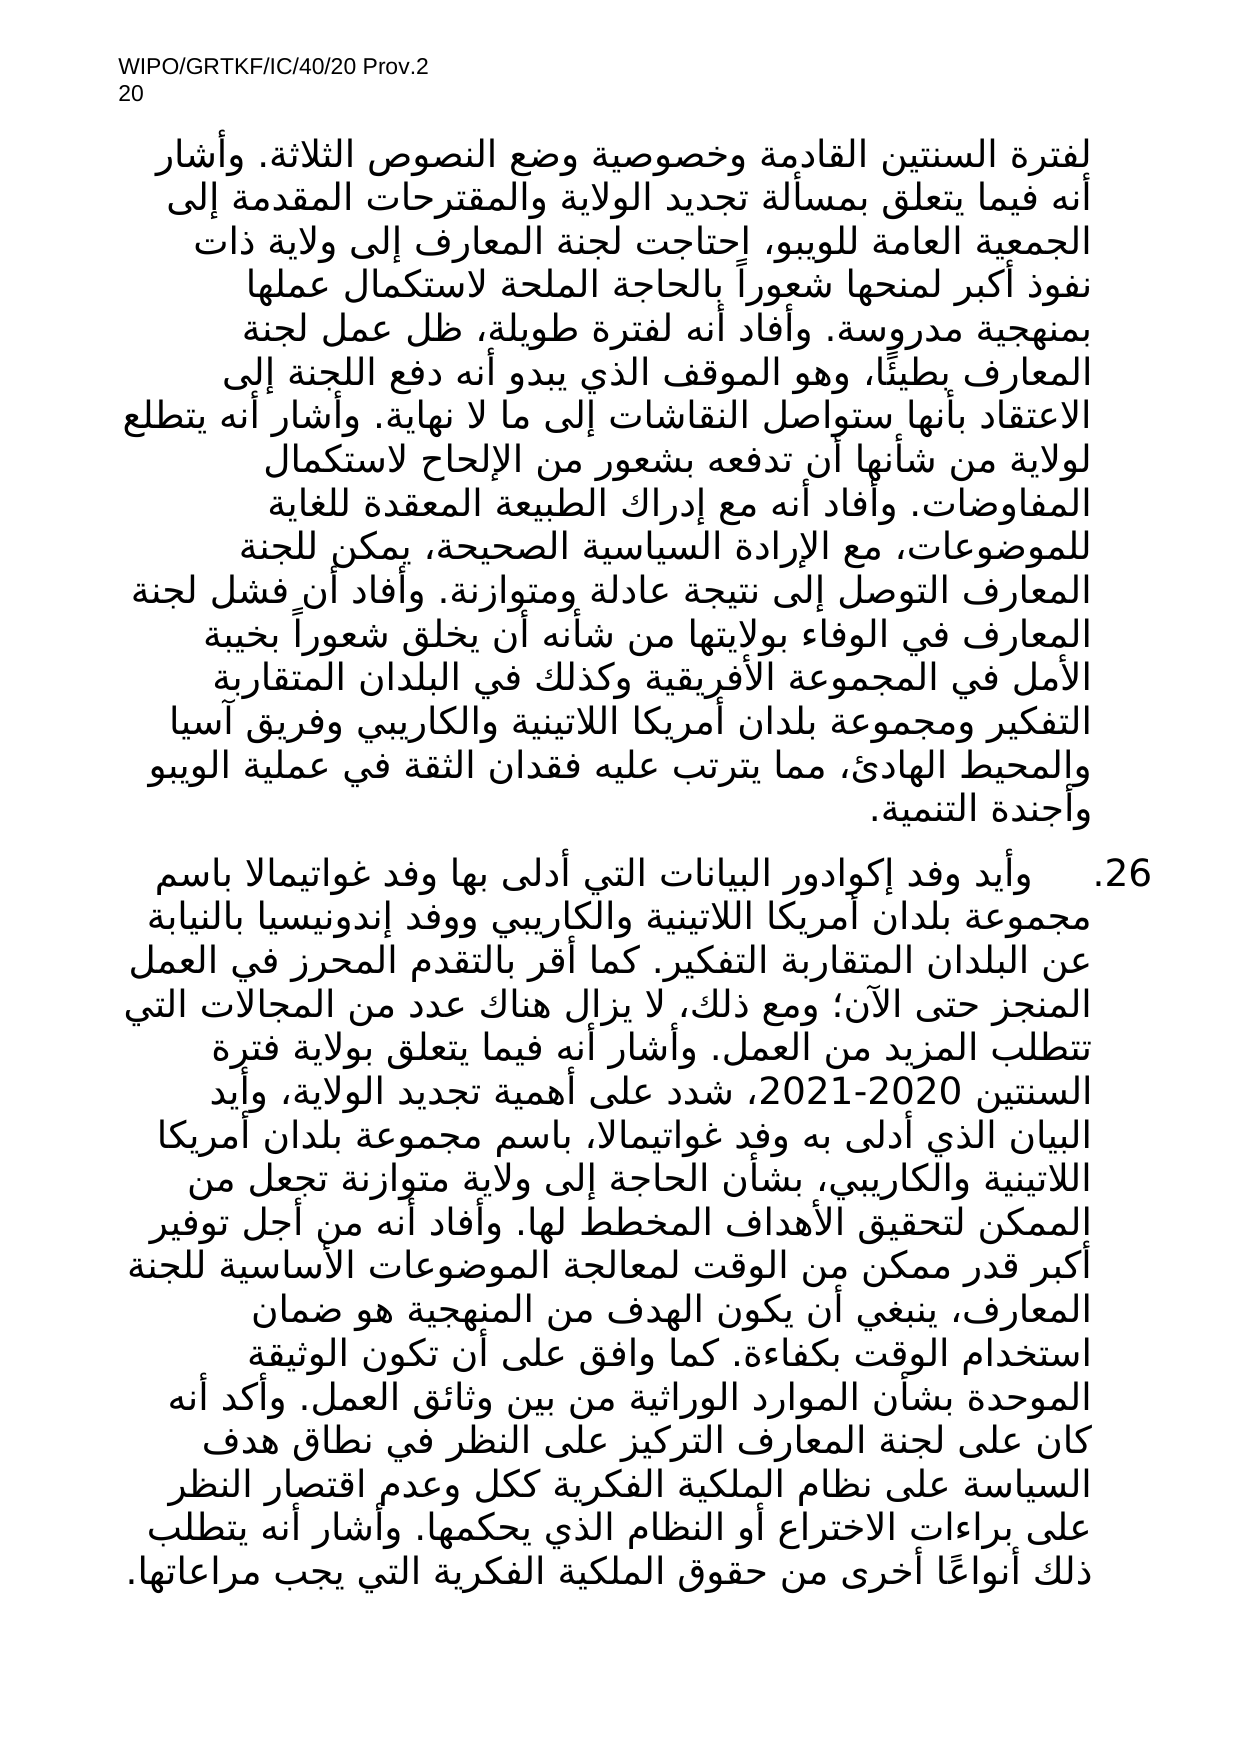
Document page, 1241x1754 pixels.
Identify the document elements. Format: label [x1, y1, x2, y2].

text [118, 851, 1092, 1593]
text [118, 132, 1092, 831]
